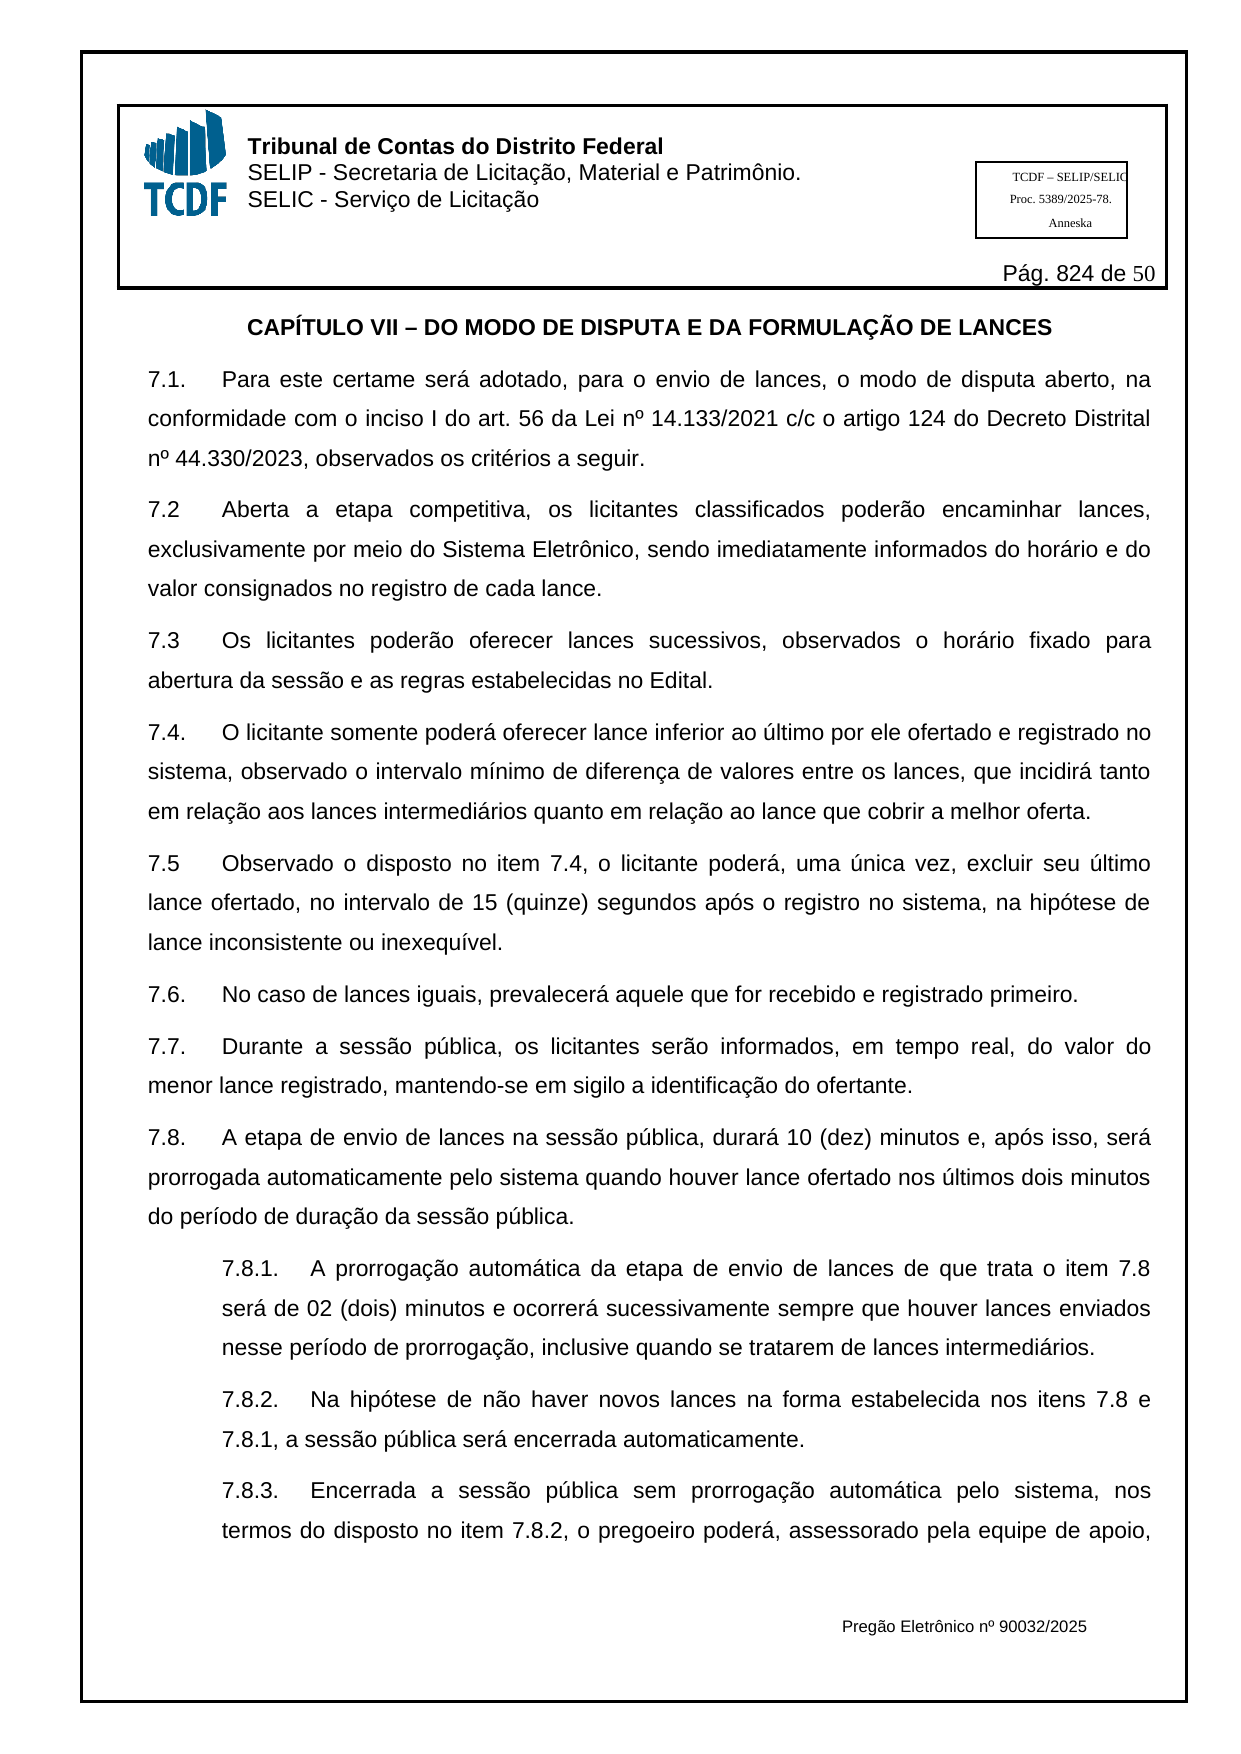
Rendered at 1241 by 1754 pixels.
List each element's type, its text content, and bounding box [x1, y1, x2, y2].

text 7.1. Para este certame será adotado, para o envio de lances, o modo de disputa aberto, na conformidade com o inciso I do art. 56 da Lei nº 14.133/2021 c/c o artigo 124 do Decreto Distrital nº 44.330/2023, observados os critérios a seguir. [148, 366, 1152, 471]
text 7.5 Observado o disposto no item 7.4, o licitante poderá, uma única vez, excluir seu último lance ofertado, no intervalo de 15 (quinze) segundos após o registro no sistema, na hipótese de lance inconsistente ou inexequível. [148, 850, 1152, 955]
text 7.8.2. Na hipótese de não haver novos lances na forma estabelecida nos itens 7.8 e 7.8.1, a sessão pública será encerrada automaticamente. [222, 1386, 1152, 1452]
text 7.6. No caso de lances iguais, prevalecerá aquele que for recebido e registrado primeiro. [148, 981, 1152, 1007]
text Capítulo ViI – DO MODO DE DISPUTA E DA formulação de lances [148, 313, 1152, 340]
picture [129, 107, 241, 218]
text 7.2 Aberta a etapa competitiva, os licitantes classificados poderão encaminhar lances, exclusivamente por meio do Sistema Eletrônico, sendo imediatamente informados do horário e do valor consignados no registro de cada lance. [148, 496, 1152, 602]
text 7.7. Durante a sessão pública, os licitantes serão informados, em tempo real, do valor do menor lance registrado, mantendo-se em sigilo a identificação do ofertante. [148, 1033, 1152, 1098]
text 7.4. O licitante somente poderá oferecer lance inferior ao último por ele ofertado e registrado no sistema, observado o intervalo mínimo de diferença de valores entre os lances, que incidirá tanto em relação aos lances intermediários quanto em relação ao lance que cobrir a melhor oferta. [148, 719, 1152, 824]
text 7.8.1. A prorrogação automática da etapa de envio de lances de que trata o item 7.8 será de 02 (dois) minutos e ocorrerá sucessivamente sempre que houver lances enviados nesse período de prorrogação, inclusive quando se tratarem de lances intermediários. [222, 1255, 1152, 1360]
text 7.8. A etapa de envio de lances na sessão pública, durará 10 (dez) minutos e, após isso, será prorrogada automaticamente pelo sistema quando houver lance ofertado nos últimos dois minutos do período de duração da sessão pública. [148, 1124, 1152, 1229]
text 7.3 Os licitantes poderão oferecer lances sucessivos, observados o horário fixado para abertura da sessão e as regras estabelecidas no Edital. [148, 627, 1152, 693]
